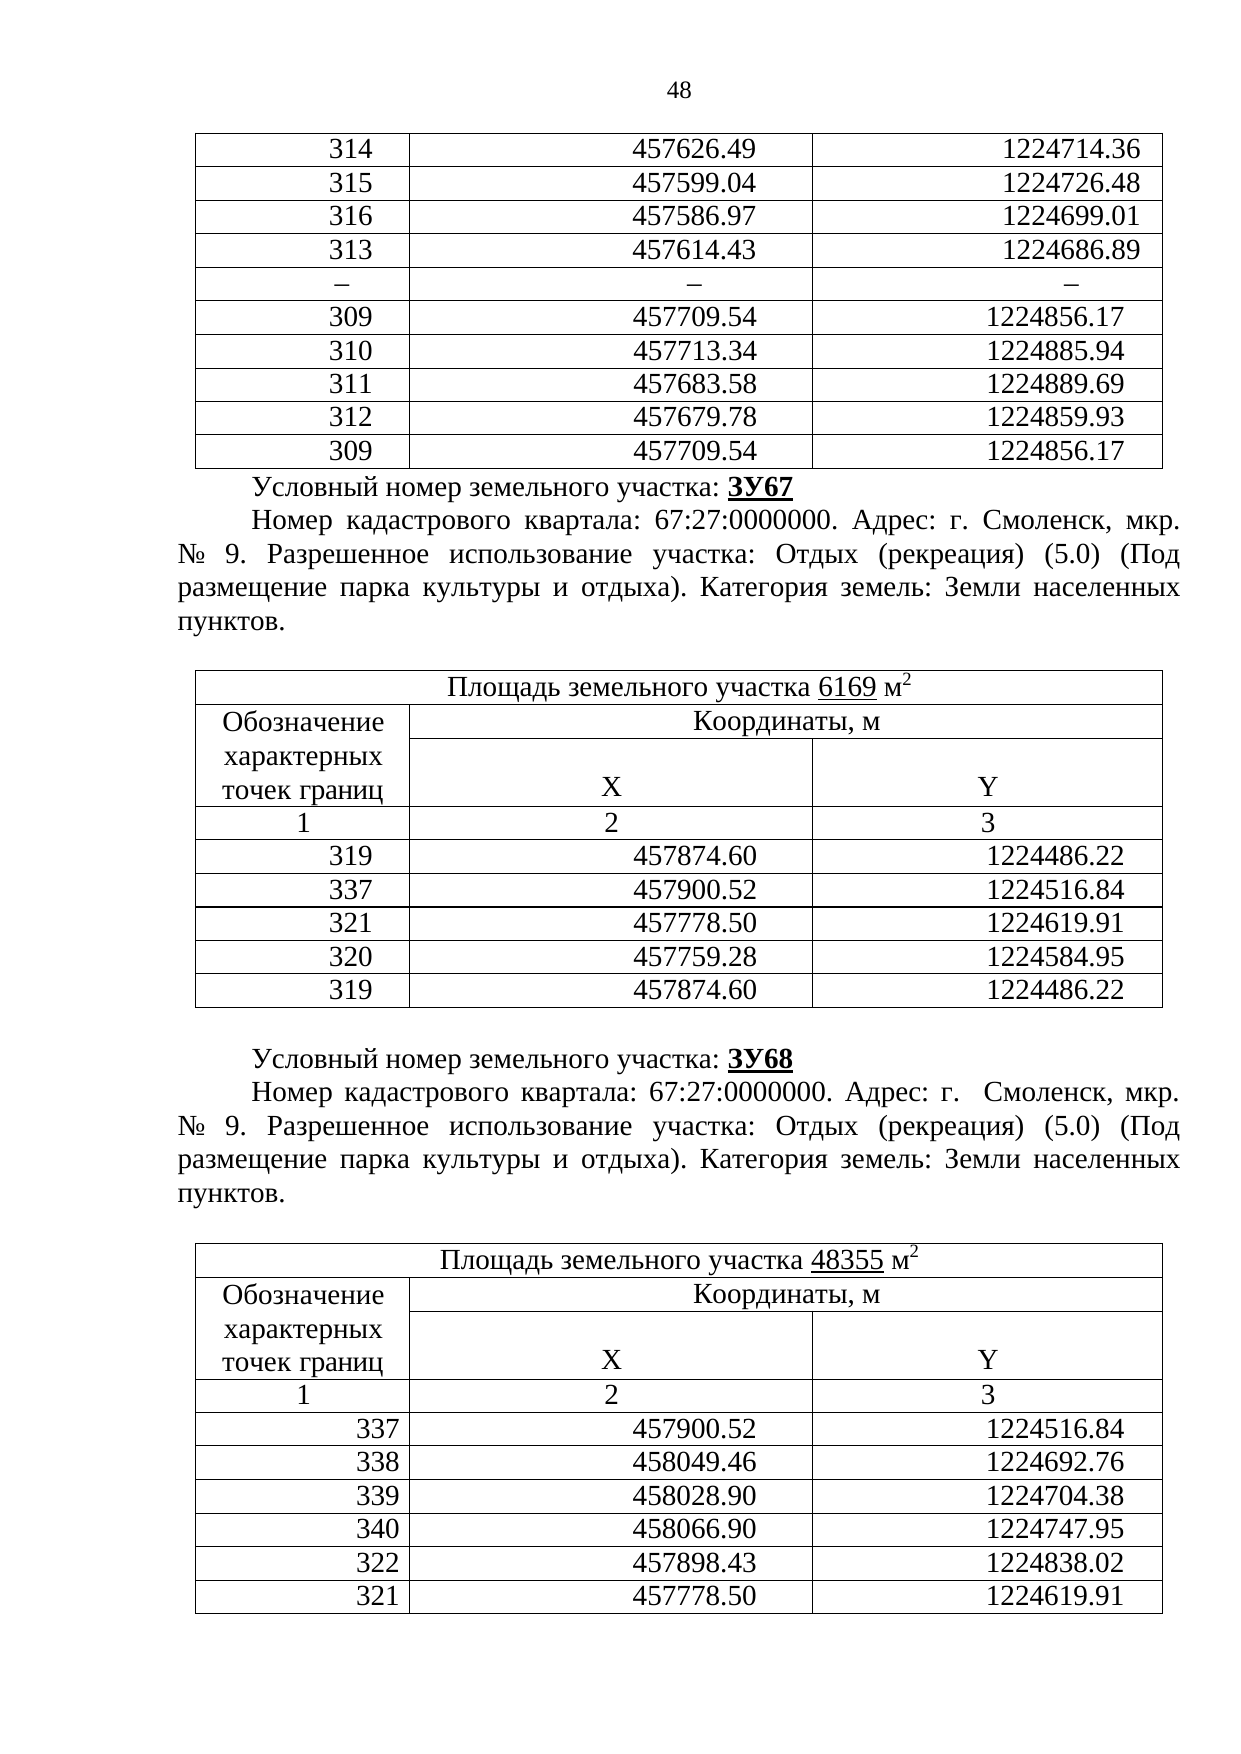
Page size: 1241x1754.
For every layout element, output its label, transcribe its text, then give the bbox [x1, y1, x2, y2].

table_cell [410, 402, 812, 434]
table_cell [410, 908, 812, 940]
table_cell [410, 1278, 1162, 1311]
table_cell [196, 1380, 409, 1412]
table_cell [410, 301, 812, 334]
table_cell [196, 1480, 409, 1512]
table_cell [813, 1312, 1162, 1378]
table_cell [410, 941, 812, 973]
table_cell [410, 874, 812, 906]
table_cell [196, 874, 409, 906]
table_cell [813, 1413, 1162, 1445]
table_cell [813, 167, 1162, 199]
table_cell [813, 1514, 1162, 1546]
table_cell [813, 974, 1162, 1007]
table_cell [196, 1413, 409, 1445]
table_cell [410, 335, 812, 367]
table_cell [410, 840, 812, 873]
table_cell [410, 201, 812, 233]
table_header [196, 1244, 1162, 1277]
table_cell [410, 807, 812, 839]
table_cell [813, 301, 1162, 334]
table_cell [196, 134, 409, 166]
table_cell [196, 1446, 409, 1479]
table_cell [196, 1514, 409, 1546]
text Номер кадастрового квартала: 67:27:0000000. Адрес: г. Смоленск, мкр. № 9. Разрешенное использование участка: Отдых (рекреация) (5.0) (Под размещение парка культуры и отдыха). Категория земель: Земли населенных пунктов. [177, 502, 1181, 637]
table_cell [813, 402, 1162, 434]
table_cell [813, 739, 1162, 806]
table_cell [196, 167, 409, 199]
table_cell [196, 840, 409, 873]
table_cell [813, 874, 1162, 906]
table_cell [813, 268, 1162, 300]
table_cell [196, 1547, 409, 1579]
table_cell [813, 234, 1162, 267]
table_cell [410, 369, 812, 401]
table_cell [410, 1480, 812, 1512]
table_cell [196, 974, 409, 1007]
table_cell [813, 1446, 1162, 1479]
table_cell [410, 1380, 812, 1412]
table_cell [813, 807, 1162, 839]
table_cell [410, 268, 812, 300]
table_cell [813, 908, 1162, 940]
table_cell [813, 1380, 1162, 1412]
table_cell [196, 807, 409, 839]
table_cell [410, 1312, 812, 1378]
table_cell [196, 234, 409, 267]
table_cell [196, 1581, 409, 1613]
text Номер кадастрового квартала: 67:27:0000000. Адрес: г. Смоленск, мкр. № 9. Разрешенное использование участка: Отдых (рекреация) (5.0) (Под размещение парка культуры и отдыха). Категория земель: Земли населенных пунктов. [177, 1075, 1181, 1209]
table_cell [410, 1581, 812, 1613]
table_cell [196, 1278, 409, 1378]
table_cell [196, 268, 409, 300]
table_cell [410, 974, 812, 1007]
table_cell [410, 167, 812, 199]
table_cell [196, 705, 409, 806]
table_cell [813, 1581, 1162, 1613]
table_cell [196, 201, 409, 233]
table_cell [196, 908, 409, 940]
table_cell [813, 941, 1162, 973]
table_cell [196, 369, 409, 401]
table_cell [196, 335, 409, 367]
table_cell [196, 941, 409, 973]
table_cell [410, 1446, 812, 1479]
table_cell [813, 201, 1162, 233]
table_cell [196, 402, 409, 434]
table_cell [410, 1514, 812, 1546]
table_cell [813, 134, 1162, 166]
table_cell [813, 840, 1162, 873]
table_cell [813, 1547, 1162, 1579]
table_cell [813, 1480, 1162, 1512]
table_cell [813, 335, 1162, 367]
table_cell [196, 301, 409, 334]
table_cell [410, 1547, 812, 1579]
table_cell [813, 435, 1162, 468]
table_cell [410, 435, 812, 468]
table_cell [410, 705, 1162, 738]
text Условный номер земельного участка: ЗУ68 [177, 1042, 1181, 1075]
text Условный номер земельного участка: ЗУ67 [177, 469, 1181, 502]
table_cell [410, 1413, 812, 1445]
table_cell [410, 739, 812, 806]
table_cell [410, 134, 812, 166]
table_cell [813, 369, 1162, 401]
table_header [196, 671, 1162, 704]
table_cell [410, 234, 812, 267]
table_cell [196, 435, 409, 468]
